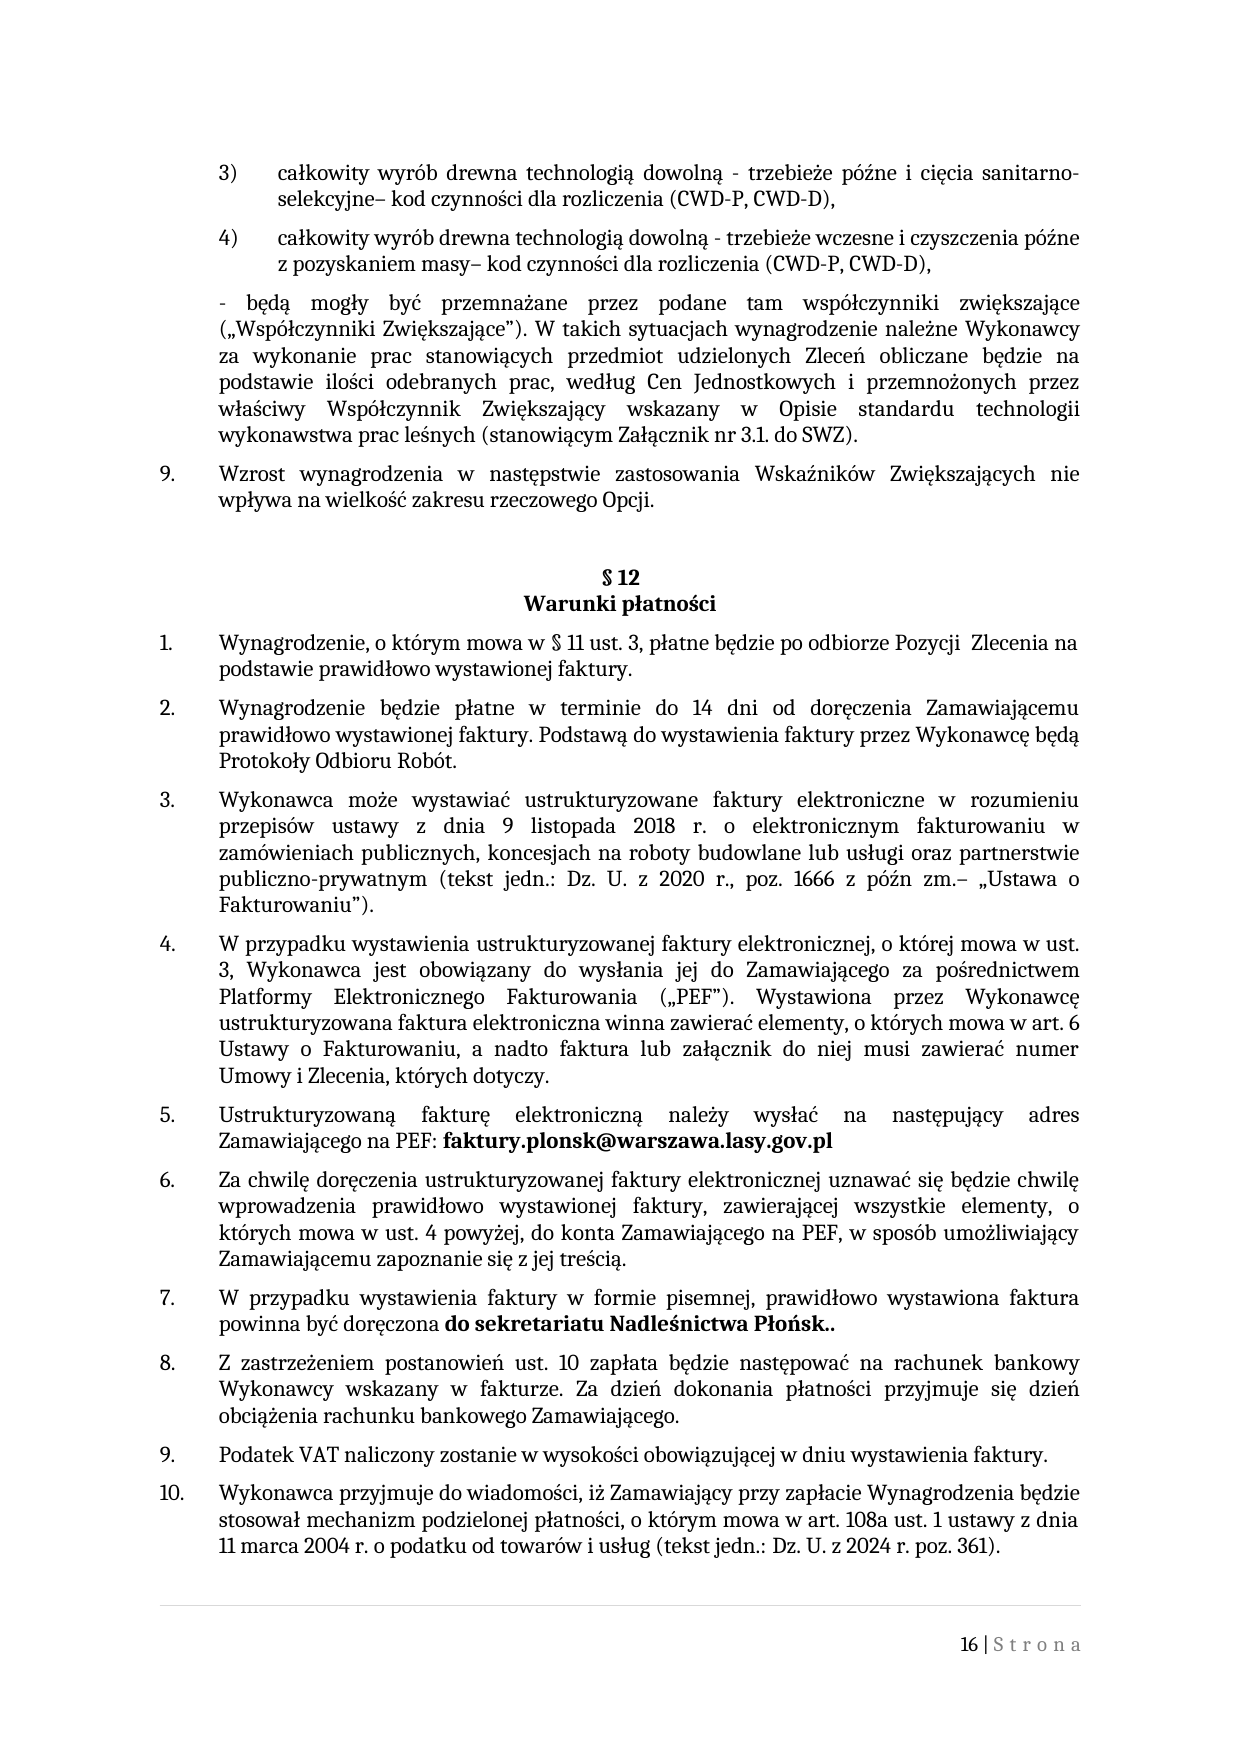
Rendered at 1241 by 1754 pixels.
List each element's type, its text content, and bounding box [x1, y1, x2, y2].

list W przypadku wystawienia ustrukturyzowanej faktury elektronicznej, o której mowa w ust. 3, Wykonawca jest obowiązany do wysłania jej do Zamawiającego za pośrednictwem Platformy Elektronicznego Fakturowania („PEF”). Wystawiona przez Wykonawcę ustrukturyzowana faktura elektroniczna winna zawierać elementy, o których mowa w art. 6 Ustawy o Fakturowaniu, a nadto faktura lub załącznik do niej musi zawierać numer Umowy i Zlecenia, których dotyczy. [159, 931, 1081, 1089]
list Wykonawca może wystawiać ustrukturyzowane faktury elektroniczne w rozumieniu przepisów ustawy z dnia 9 listopada 2018 r. o elektronicznym fakturowaniu w zamówieniach publicznych, koncesjach na roboty budowlane lub usługi oraz partnerstwie publiczno-prywatnym (tekst jedn.: Dz. U. z 2020 r., poz. 1666 z późn zm.– „Ustawa o Fakturowaniu”). [159, 787, 1081, 918]
list Z zastrzeżeniem postanowień ust. 10 zapłata będzie następować na rachunek bankowy Wykonawcy wskazany w fakturze. Za dzień dokonania płatności przyjmuje się dzień obciążenia rachunku bankowego Zamawiającego. [159, 1350, 1081, 1429]
text 3) całkowity wyrób drewna technologią dowolną - trzebieże późne i cięcia sanitarno-selekcyjne– kod czynności dla rozliczenia (CWD-P, CWD-D), [218, 159, 1081, 212]
list Ustrukturyzowaną fakturę elektroniczną należy wysłać na następujący adres Zamawiającego na PEF: faktury.plonsk@warszawa.lasy.gov.pl [159, 1101, 1081, 1154]
list Podatek VAT naliczony zostanie w wysokości obowiązującej w dniu wystawienia faktury. [159, 1441, 1081, 1468]
text 9. Wzrost wynagrodzenia w następstwie zastosowania Wskaźników Zwiększających nie wpływa na wielkość zakresu rzeczowego Opcji. [159, 461, 1081, 513]
list Wynagrodzenie, o którym mowa w § 11 ust. 3, płatne będzie po odbiorze Pozycji Zlecenia na podstawie prawidłowo wystawionej faktury. [159, 630, 1081, 682]
list Wynagrodzenie będzie płatne w terminie do 14 dni od doręczenia Zamawiającemu prawidłowo wystawionej faktury. Podstawą do wystawienia faktury przez Wykonawcę będą Protokoły Odbioru Robót. [159, 695, 1081, 774]
text 4) całkowity wyrób drewna technologią dowolną - trzebieże wczesne i czyszczenia późne z pozyskaniem masy– kod czynności dla rozliczenia (CWD-P, CWD-D), [218, 225, 1081, 277]
list W przypadku wystawienia faktury w formie pisemnej, prawidłowo wystawiona faktura powinna być doręczona do sekretariatu Nadleśnictwa Płońsk.. [159, 1284, 1081, 1337]
text § 12 Warunki płatności [159, 564, 1081, 617]
list Za chwilę doręczenia ustrukturyzowanej faktury elektronicznej uznawać się będzie chwilę wprowadzenia prawidłowo wystawionej faktury, zawierającej wszystkie elementy, o których mowa w ust. 4 powyżej, do konta Zamawiającego na PEF, w sposób umożliwiający Zamawiającemu zapoznanie się z jej treścią. [159, 1167, 1081, 1272]
list Wykonawca przyjmuje do wiadomości, iż Zamawiający przy zapłacie Wynagrodzenia będzie stosował mechanizm podzielonej płatności, o którym mowa w art. 108a ust. 1 ustawy z dnia 11 marca 2004 r. o podatku od towarów i usług (tekst jedn.: Dz. U. z 2024 r. poz. 361). [159, 1480, 1081, 1559]
text - będą mogły być przemnażane przez podane tam współczynniki zwiększające („Współczynniki Zwiększające”). W takich sytuacjach wynagrodzenie należne Wykonawcy za wykonanie prac stanowiących przedmiot udzielonych Zleceń obliczane będzie na podstawie ilości odebranych prac, według Cen Jednostkowych i przemnożonych przez właściwy Współczynnik Zwiększający wskazany w Opisie standardu technologii wykonawstwa prac leśnych (stanowiącym Załącznik nr 3.1. do SWZ). [218, 290, 1081, 448]
